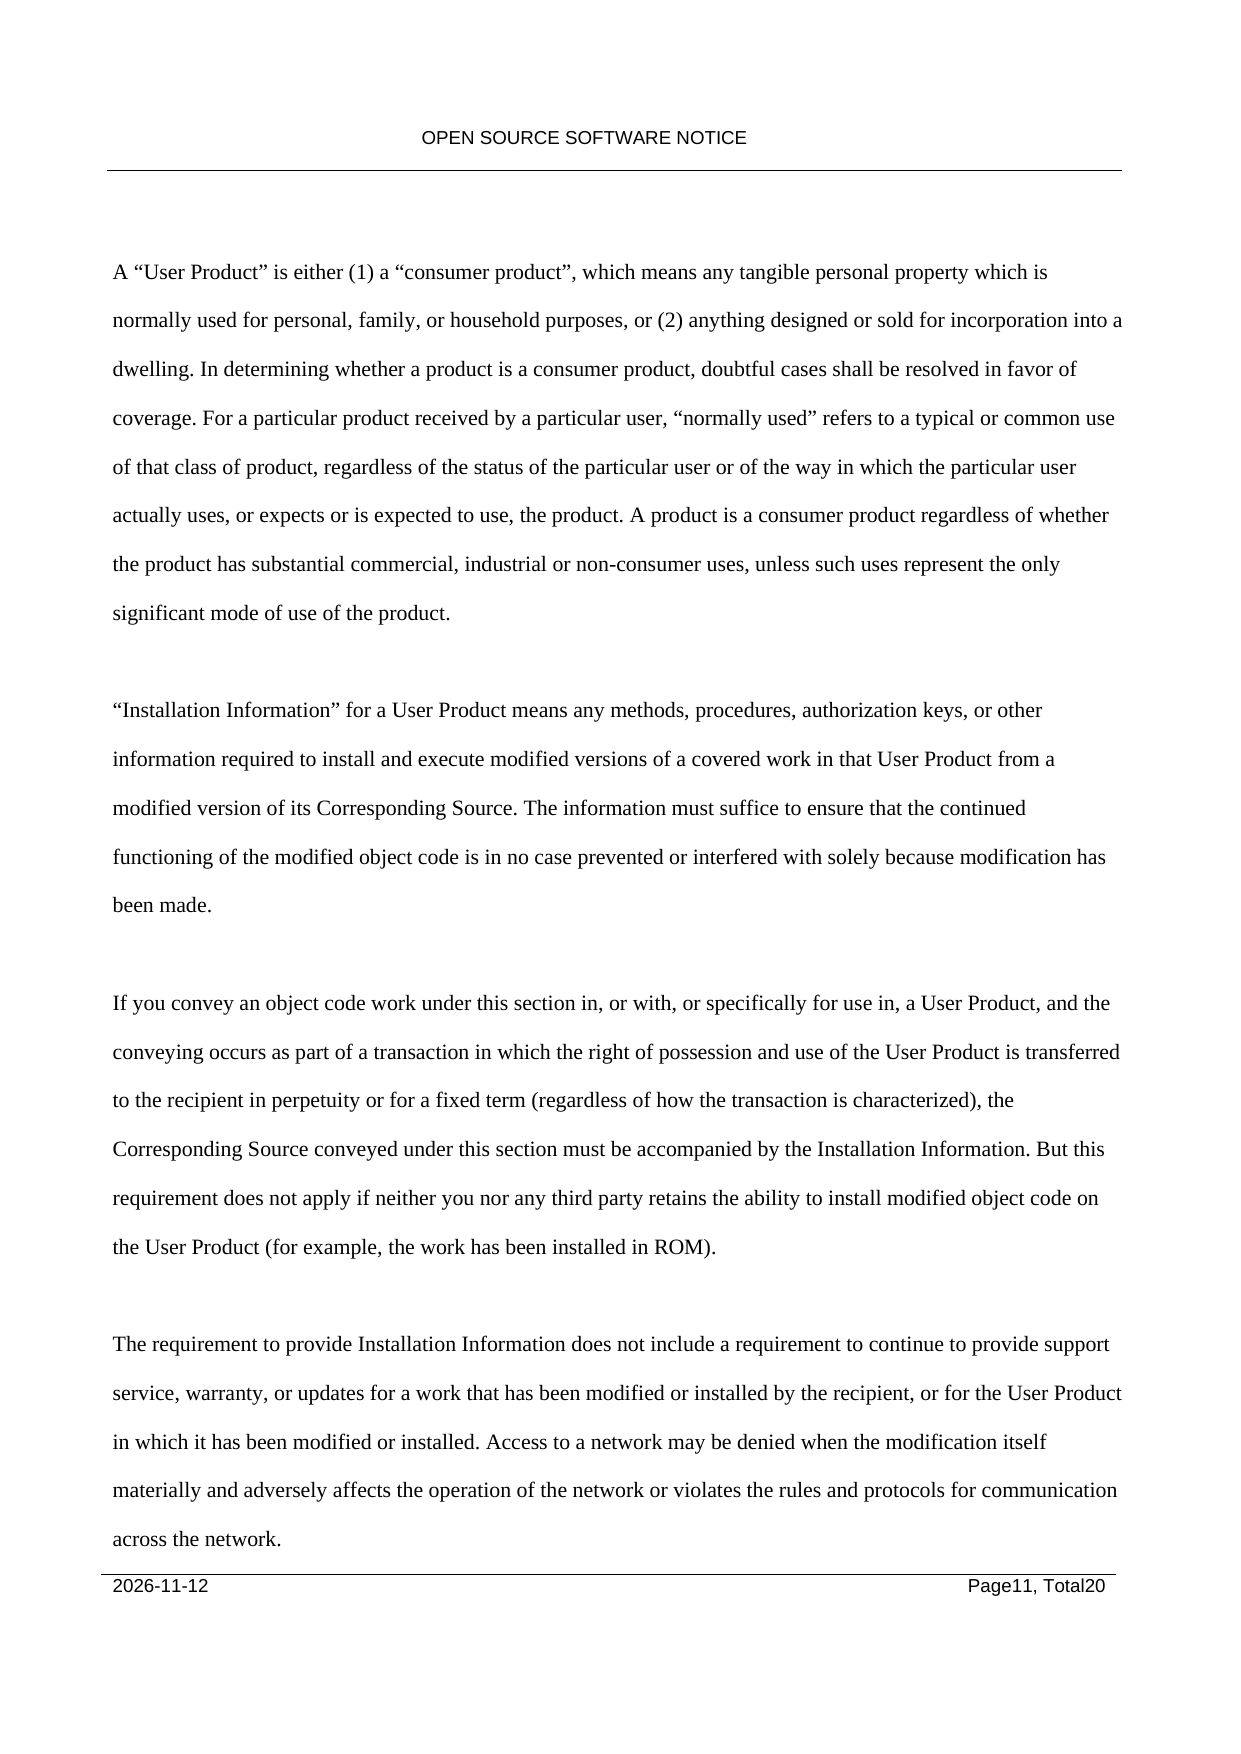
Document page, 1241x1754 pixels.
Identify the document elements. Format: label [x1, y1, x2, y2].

text [112, 206, 1128, 1555]
